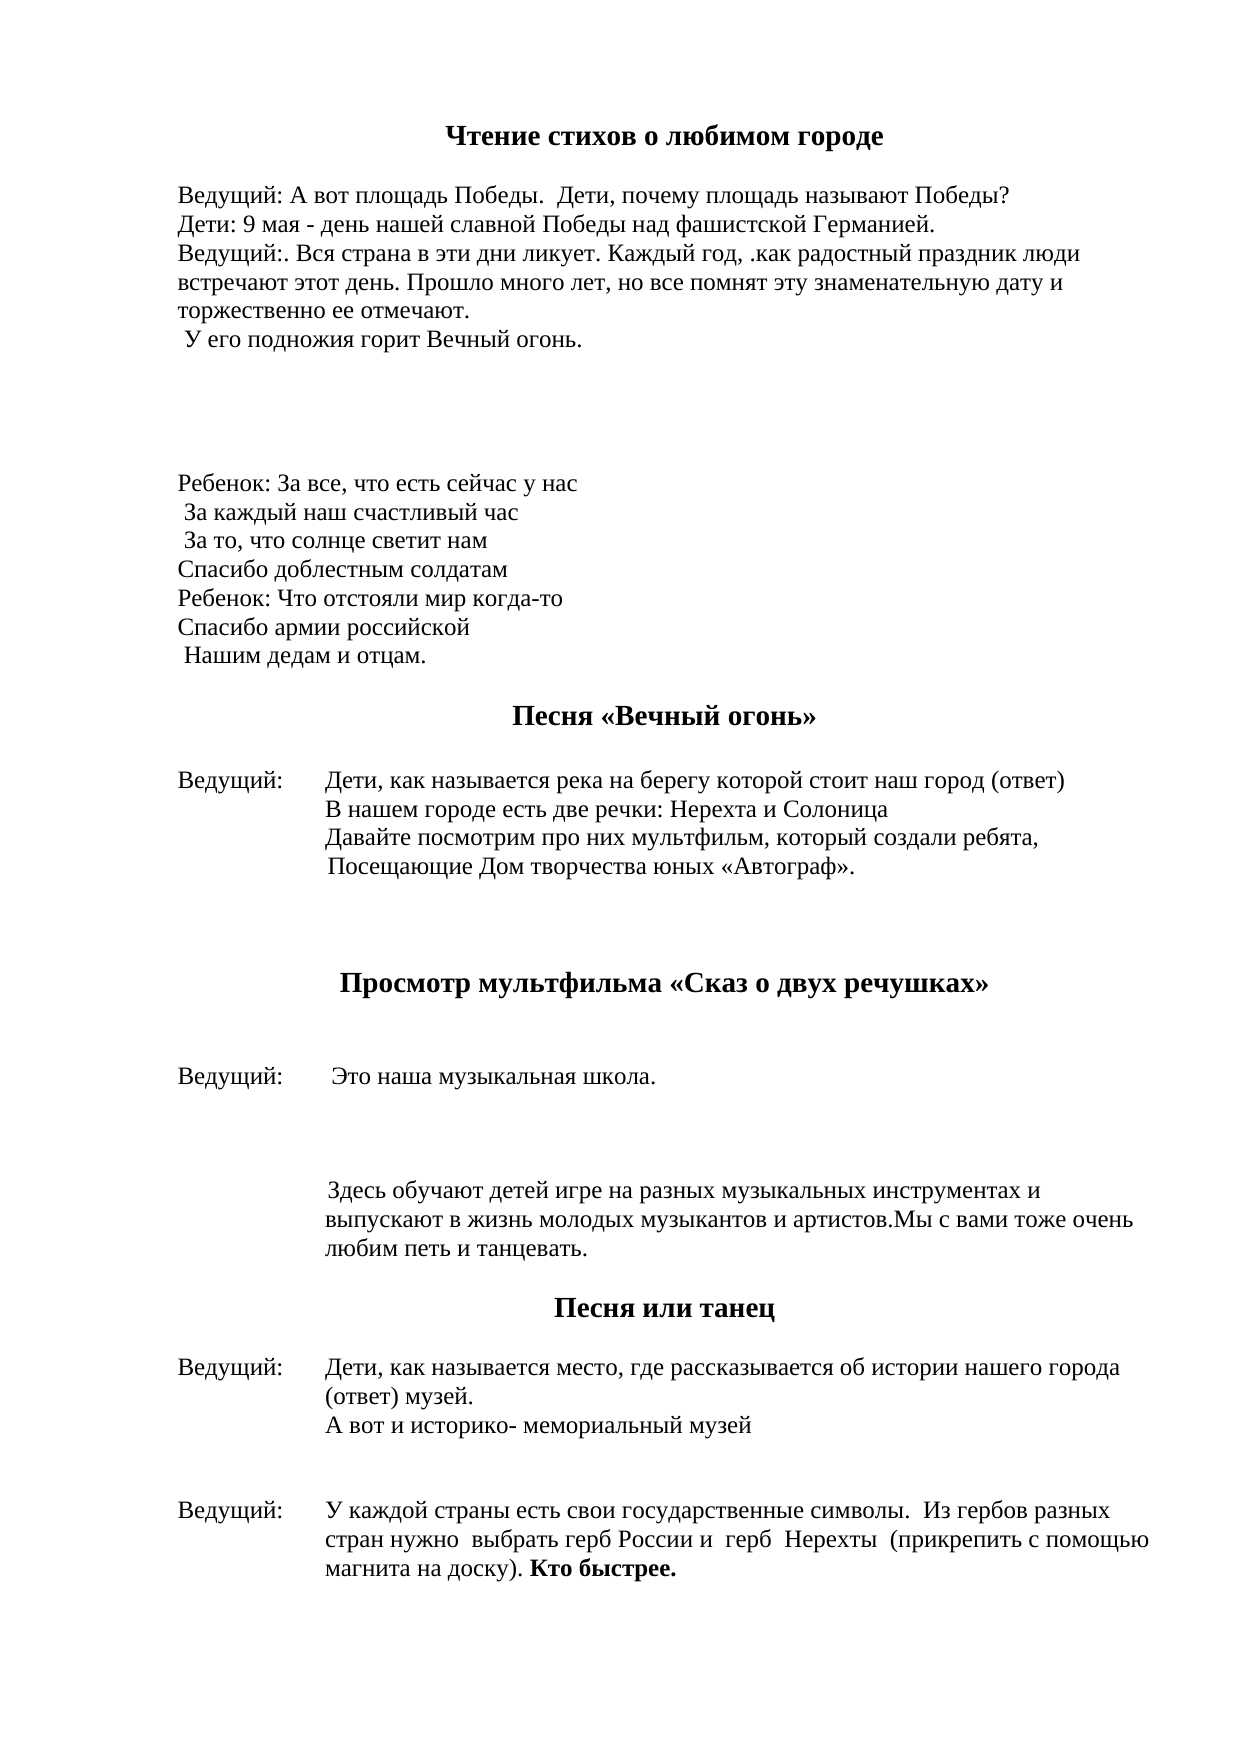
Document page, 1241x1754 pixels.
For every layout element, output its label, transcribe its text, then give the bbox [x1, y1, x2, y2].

text Давайте посмотрим про них мультфильм, который создали ребята, [177, 822, 1152, 851]
text Ведущий: А вот площадь Победы. Дети, почему площадь называют Победы? [177, 180, 1152, 209]
text Ребенок: За все, что есть сейчас у нас [177, 468, 1152, 497]
text Песня или танец [177, 1291, 1152, 1324]
text Песня «Вечный огонь» [177, 698, 1152, 731]
text В нашем городе есть две речки: Нерехта и Солоница [251, 794, 1152, 822]
text За каждый наш счастливый час [177, 497, 1152, 525]
text Дети: 9 мая - день нашей славной Победы над фашистской Германией. [177, 209, 1152, 238]
text У его подножия горит Вечный огонь. [177, 324, 1152, 353]
text За то, что солнце светит нам [177, 525, 1152, 554]
text Посещающие Дом творчества юных «Автограф». [177, 851, 1152, 880]
text Ведущий: Это наша музыкальная школа. [177, 1061, 1152, 1090]
text Ведущий: Дети, как называется река на берегу которой стоит наш город (ответ) [177, 765, 1152, 794]
text А вот и историко- мемориальный музей [251, 1410, 1152, 1438]
text Чтение стихов о любимом городе [177, 118, 1152, 152]
text Ведущий: Дети, как называется место, где рассказывается об истории нашего города (ответ) музей. [177, 1352, 1152, 1410]
text Ведущий:. Вся страна в эти дни ликует. Каждый год, .как радостный праздник люди встречают этот день. Прошло много лет, но все помнят эту знаменательную дату и торжественно ее отмечают. [177, 238, 1152, 324]
text Нашим дедам и отцам. [177, 640, 1152, 669]
text Ребенок: Что отстояли мир когда-то [177, 583, 1152, 612]
text Просмотр мультфильма «Сказ о двух речушках» [177, 966, 1152, 999]
text Спасибо доблестным солдатам [177, 554, 1152, 583]
text Спасибо армии российской [177, 612, 1152, 640]
text Здесь обучают детей игре на разных музыкальных инструментах и выпускают в жизнь молодых музыкантов и артистов.Мы с вами тоже очень любим петь и танцевать. [177, 1176, 1152, 1262]
text Ведущий: У каждой страны есть свои государственные символы. Из гербов разных стран нужно выбрать герб России и герб Нерехты (прикрепить с помощью магнита на доску). Кто быстрее. [177, 1495, 1152, 1581]
